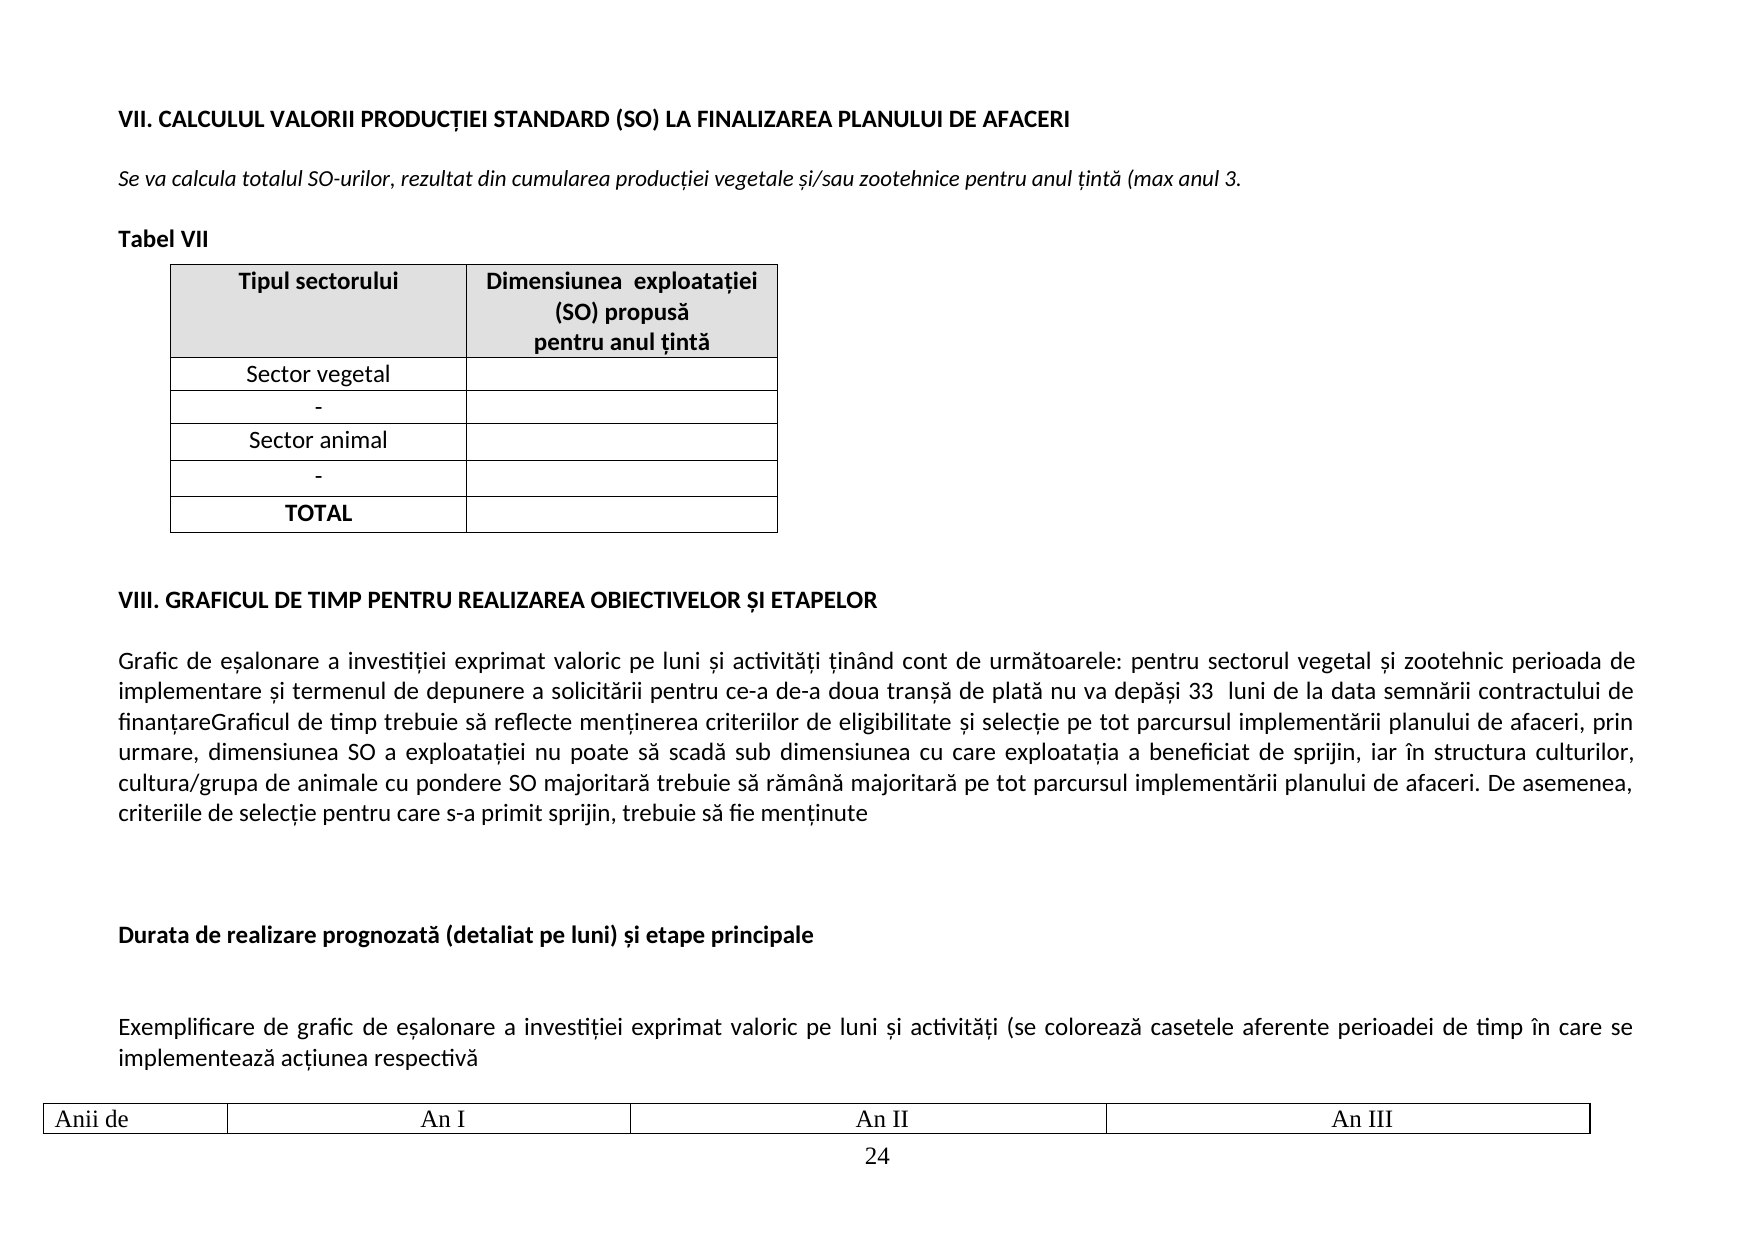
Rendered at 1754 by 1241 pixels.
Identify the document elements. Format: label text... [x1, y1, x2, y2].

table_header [44, 1104, 227, 1132]
list Durata de realizare prognozată (detaliat pe luni) şi etape principale [118, 919, 1636, 950]
table_header An II [631, 1104, 1106, 1132]
table_header Tipul sectorului [171, 265, 466, 357]
list Grafic de eşalonare a investiţiei exprimat valoric pe luni şi activităţi ţinând cont de următoarele: pentru sectorul vegetal şi zootehnic perioada de implementare şi termenul de depunere a solicitării pentru ce-a de-a doua tranşă de plată nu va depăşi 33 luni de la data semnării contractului de finanţareGraficul de timp trebuie să reflecte menţinerea criteriilor de eligibilitate şi selecţie pe tot parcursul implementării planului de afaceri, prin urmare, dimensiunea SO a exploataţiei nu poate să scadă sub dimensiunea cu care exploataţia a beneficiat de sprijin, iar în structura culturilor, cultura/grupa de animale cu pondere SO majoritară trebuie să rămână majoritară pe tot parcursul implementării planului de afaceri. De asemenea, criteriile de selecţie pentru care s-a primit sprijin, trebuie să fie menţinute [118, 645, 1636, 828]
table_cell [467, 358, 777, 390]
table_cell Sector vegetal [171, 358, 466, 390]
table_cell TOTAL [171, 497, 466, 532]
table_cell [467, 461, 777, 496]
table_cell Sector animal [171, 424, 466, 459]
table_header An I [228, 1104, 630, 1132]
text Exemplificare de grafic de eşalonare a investiţiei exprimat valoric pe luni şi activităţi (se colorează casetele aferente perioadei de timp în care se implementează acţiunea respectivă [118, 1011, 1636, 1072]
table_header Dimensiunea exploataţiei (SO) propusă pentru anul ţintă [467, 265, 777, 357]
table_cell - [171, 461, 466, 496]
table_cell [467, 391, 777, 423]
text Tabel VII [118, 223, 1636, 253]
text VIII. GRAFICUL DE TIMP PENTRU REALIZAREA OBIECTIVELOR ŞI ETAPELOR [118, 584, 1636, 614]
text Se va calcula totalul SO-urilor, rezultat din cumularea producţiei vegetale şi/sau zootehnice pentru anul ţintă (max anul 3. [118, 164, 1636, 192]
table_cell [467, 497, 777, 532]
table_cell - [171, 391, 466, 423]
text VII. CALCULUL VALORII PRODUCŢIEI STANDARD (SO) LA FINALIZAREA PLANULUI DE AFACERI [118, 103, 1636, 134]
table_header An III [1107, 1104, 1589, 1132]
table_cell [467, 424, 777, 459]
